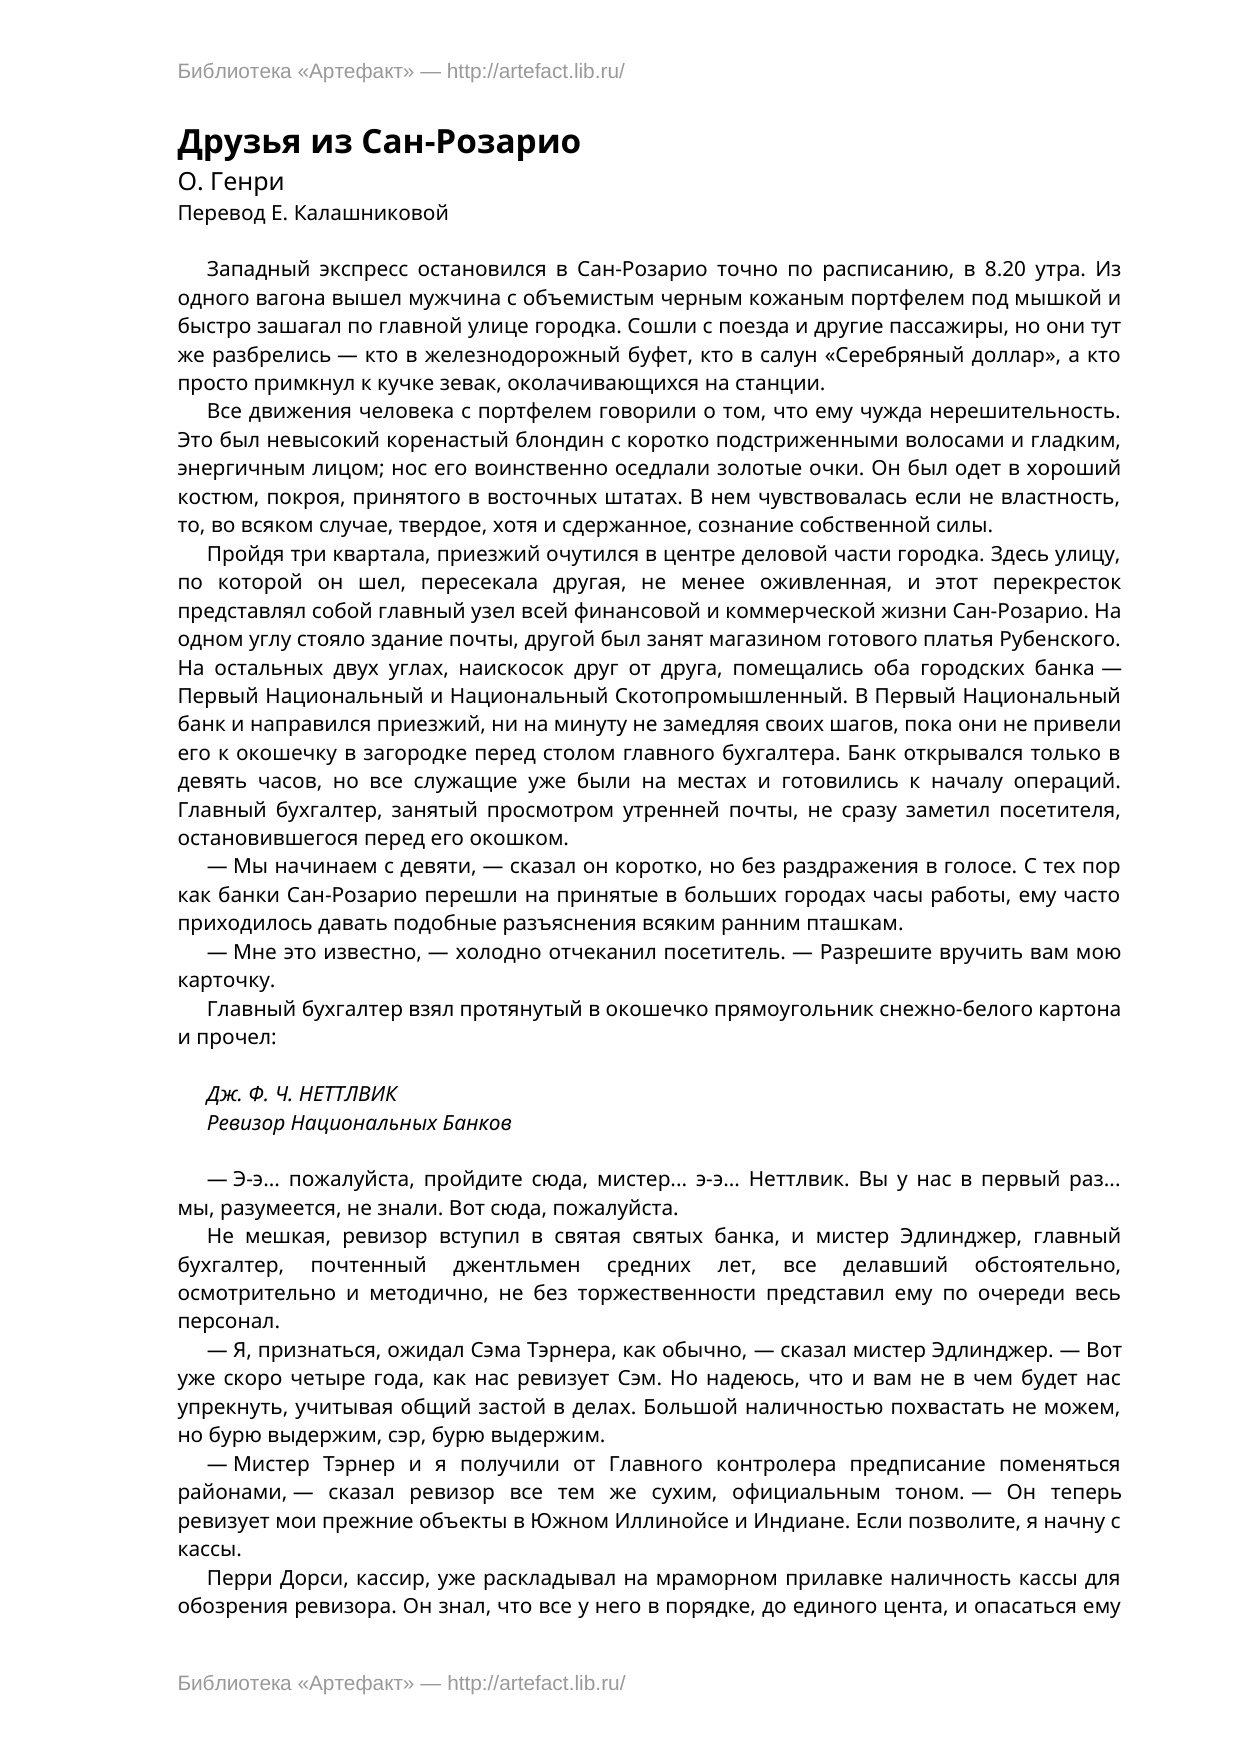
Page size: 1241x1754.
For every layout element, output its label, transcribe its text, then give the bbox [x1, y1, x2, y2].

text Перевод Е. Калашниковой [177, 198, 1122, 226]
text Западный экспресс остановился в Сан-Розарио точно по расписанию, в 8.20 утра. Из одного вагона вышел мужчина с объемистым черным кожаным портфелем под мышкой и быстро зашагал по главной улице городка. Сошли с поезда и другие пассажиры, но они тут же разбрелись — кто в железнодорожный буфет, кто в салун «Серебряный доллар», а кто просто примкнул к кучке зевак, околачивающихся на станции. [177, 254, 1122, 397]
text О. Генри [177, 163, 1122, 198]
text — Я, признаться, ожидал Сэма Тэрнера, как обычно, — сказал мистер Эдлинджер. — Вот уже скоро четыре года, как нас ревизует Сэм. Но надеюсь, что и вам не в чем будет нас упрекнуть, учитывая общий застой в делах. Большой наличностью похвастать не можем, но бурю выдержим, сэр, бурю выдержим. [177, 1335, 1122, 1449]
text — Мне это известно, — холодно отчеканил посетитель. — Разрешите вручить вам мою карточку. [177, 937, 1122, 994]
text Не мешкая, ревизор вступил в святая святых банка, и мистер Эдлинджер, главный бухгалтер, почтенный джентльмен средних лет, все делавший обстоятельно, осмотрительно и методично, не без торжественности представил ему по очереди весь персонал. [177, 1221, 1122, 1335]
text Главный бухгалтер взял протянутый в окошечко прямоугольник снежно-белого картона и прочел: [177, 994, 1122, 1051]
subtitle Друзья из Сан-Розарио [177, 118, 1122, 163]
text Все движения человека с портфелем говорили о том, что ему чужда нерешительность. Это был невысокий коренастый блондин с коротко подстриженными волосами и гладким, энергичным лицом; нос его воинственно оседлали золотые очки. Он был одет в хороший костюм, покроя, принятого в восточных штатах. В нем чувствовалась если не властность, то, во всяком случае, твердое, хотя и сдержанное, сознание собственной силы. [177, 397, 1122, 539]
subtitle Ревизор Национальных Банков [177, 1108, 1122, 1136]
subtitle Дж. Ф. Ч. НЕТТЛВИК [177, 1079, 1122, 1108]
text — Мы начинаем с девяти, — сказал он коротко, но без раздражения в голосе. С тех пор как банки Сан-Розарио перешли на принятые в больших городах часы работы, ему часто приходилось давать подобные разъяснения всяким ранним пташкам. [177, 852, 1122, 937]
text — Мистер Тэрнер и я получили от Главного контролера предписание поменяться районами, — сказал ревизор все тем же сухим, официальным тоном. — Он теперь ревизует мои прежние объекты в Южном Иллинойсе и Индиане. Если позволите, я начну с кассы. [177, 1449, 1122, 1563]
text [177, 1563, 1122, 1619]
text — Э-э... пожалуйста, пройдите сюда, мистер... э-э... Неттлвик. Вы у нас в первый раз... мы, разумеется, не знали. Вот сюда, пожалуйста. [177, 1164, 1122, 1221]
text Пройдя три квартала, приезжий очутился в центре деловой части городка. Здесь улицу, по которой он шел, пересекала другая, не менее оживленная, и этот перекресток представлял собой главный узел всей финансовой и коммерческой жизни Сан-Розарио. На одном углу стояло здание почты, другой был занят магазином готового платья Рубенского. На остальных двух углах, наискосок друг от друга, помещались оба городских банка — Первый Национальный и Национальный Скотопромышленный. В Первый Национальный банк и направился приезжий, ни на минуту не замедляя своих шагов, пока они не привели его к окошечку в загородке перед столом главного бухгалтера. Банк открывался только в девять часов, но все служащие уже были на местах и готовились к началу операций. Главный бухгалтер, занятый просмотром утренней почты, не сразу заметил посетителя, остановившегося перед его окошком. [177, 539, 1122, 852]
